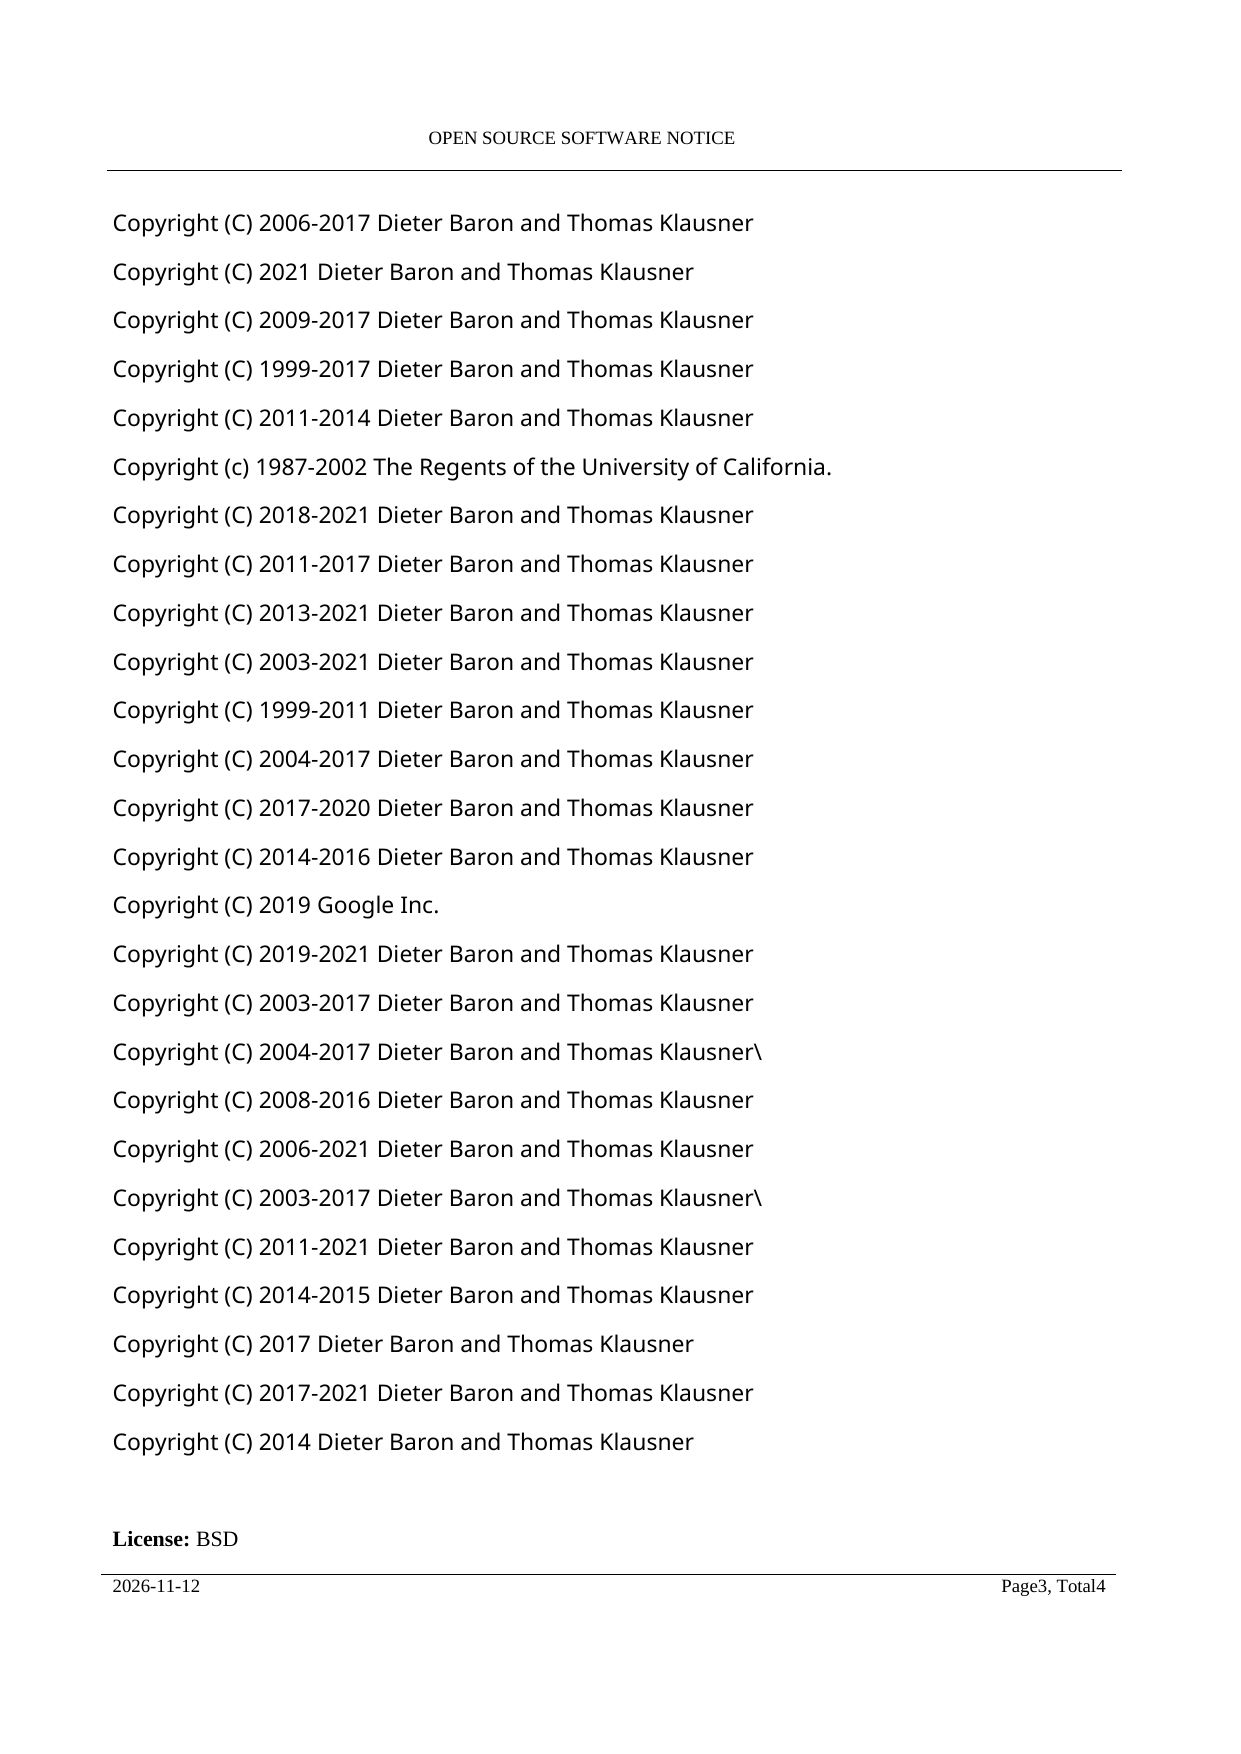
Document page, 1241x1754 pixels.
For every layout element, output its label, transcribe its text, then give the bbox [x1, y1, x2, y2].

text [112, 206, 1128, 1506]
text License: BSD [112, 1523, 1128, 1555]
